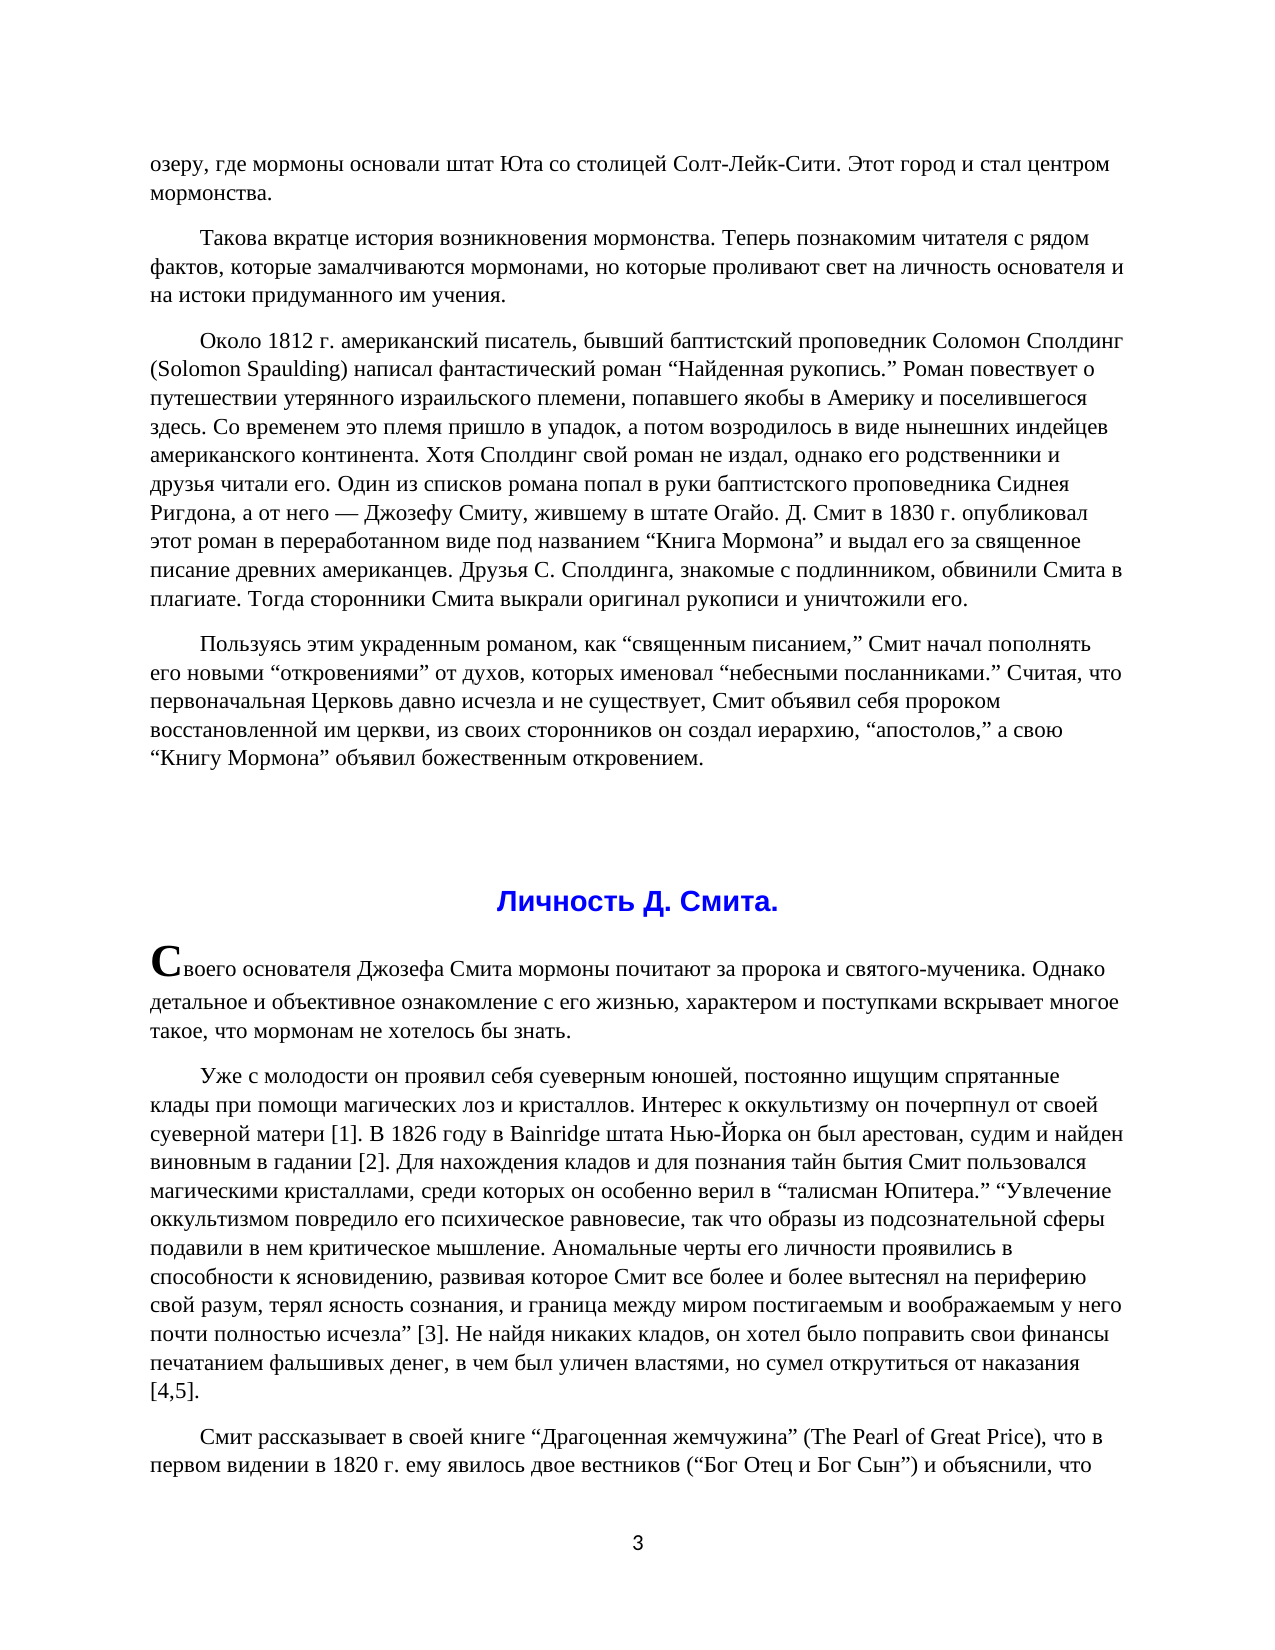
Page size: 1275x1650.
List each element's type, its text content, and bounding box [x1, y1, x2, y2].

text Такова вкратце история возникновения мормонства. Теперь познакомим читателя с рядом фактов, которые замалчиваются мормонами, но которые проливают свет на личность основателя и на истоки придуманного им учения. [150, 224, 1125, 308]
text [150, 1422, 1125, 1478]
text Около 1812 г. американский писатель, бывший баптистский проповедник Соломон Сполдинг (Solomon Spaulding) написал фантастический роман “Найденная рукопись.” Роман повествует о путешествии утерянного израильского племени, попавшего якобы в Америку и поселившегося здесь. Со временем это племя пришло в упадок, а потом возродилось в виде нынешних индейцев американского континента. Хотя Сполдинг свой роман не издал, однако его родственники и друзья читали его. Один из списков романа попал в руки баптистского проповедника Сиднея Ригдона, а от него — Джозефу Смиту, жившему в штате Огайо. Д. Смит в 1830 г. опубликовал этот роман в переработанном виде под названием “Книга Мормона” и выдал его за священное писание древних американцев. Друзья С. Сполдинга, знакомые с подлинником, обвинили Смита в плагиате. Тогда сторонники Смита выкрали оригинал рукописи и уничтожили его. [150, 327, 1125, 611]
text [150, 150, 1125, 205]
text Уже с молодости он проявил себя суеверным юношей, постоянно ищущим спрятанные клады при помощи магических лоз и кристаллов. Интерес к оккультизму он почерпнул от своей суеверной матери [1]. В 1826 году в Bainridge штата Нью-Йорка он был арестован, судим и найден виновным в гадании [2]. Для нахождения кладов и для познания тайн бытия Смит пользовался магическими кристаллами, среди которых он особенно верил в “талисман Юпитера.” “Увлечение оккультизмом повредило его психическое равновесие, так что образы из подсознательной сферы подавили в нем критическое мышление. Аномальные черты его личности проявились в способности к ясновидению, развивая которое Смит все более и более вытеснял на периферию свой разум, терял ясность сознания, и граница между миром постигаемым и воображаемым у него почти полностью исчезла” [3]. Не найдя никаких кладов, он хотел было поправить свои финансы печатанием фальшивых денег, в чем был уличен властями, но сумел открутиться от наказания [4,5]. [150, 1062, 1125, 1404]
text Пользуясь этим украденным романом, как “священным писанием,” Смит начал пополнять его новыми “откровениями” от духов, которых именовал “небесными посланниками.” Считая, что первоначальная Церковь давно исчезла и не существует, Смит объявил себя пророком восстановленной им церкви, из своих сторонников он создал иерархию, “апостолов,” а свою “Книгу Мормона” объявил божественным откровением. [150, 630, 1125, 771]
text Своего основателя Джозефа Смита мормоны почитают за пророка и святого-мученика. Однако детальное и объективное ознакомление с его жизнью, характером и поступками вскрывает многое такое, что мормонам не хотелось бы знать. [150, 933, 1125, 1043]
subtitle Личность Д. Смита. [150, 884, 1125, 918]
